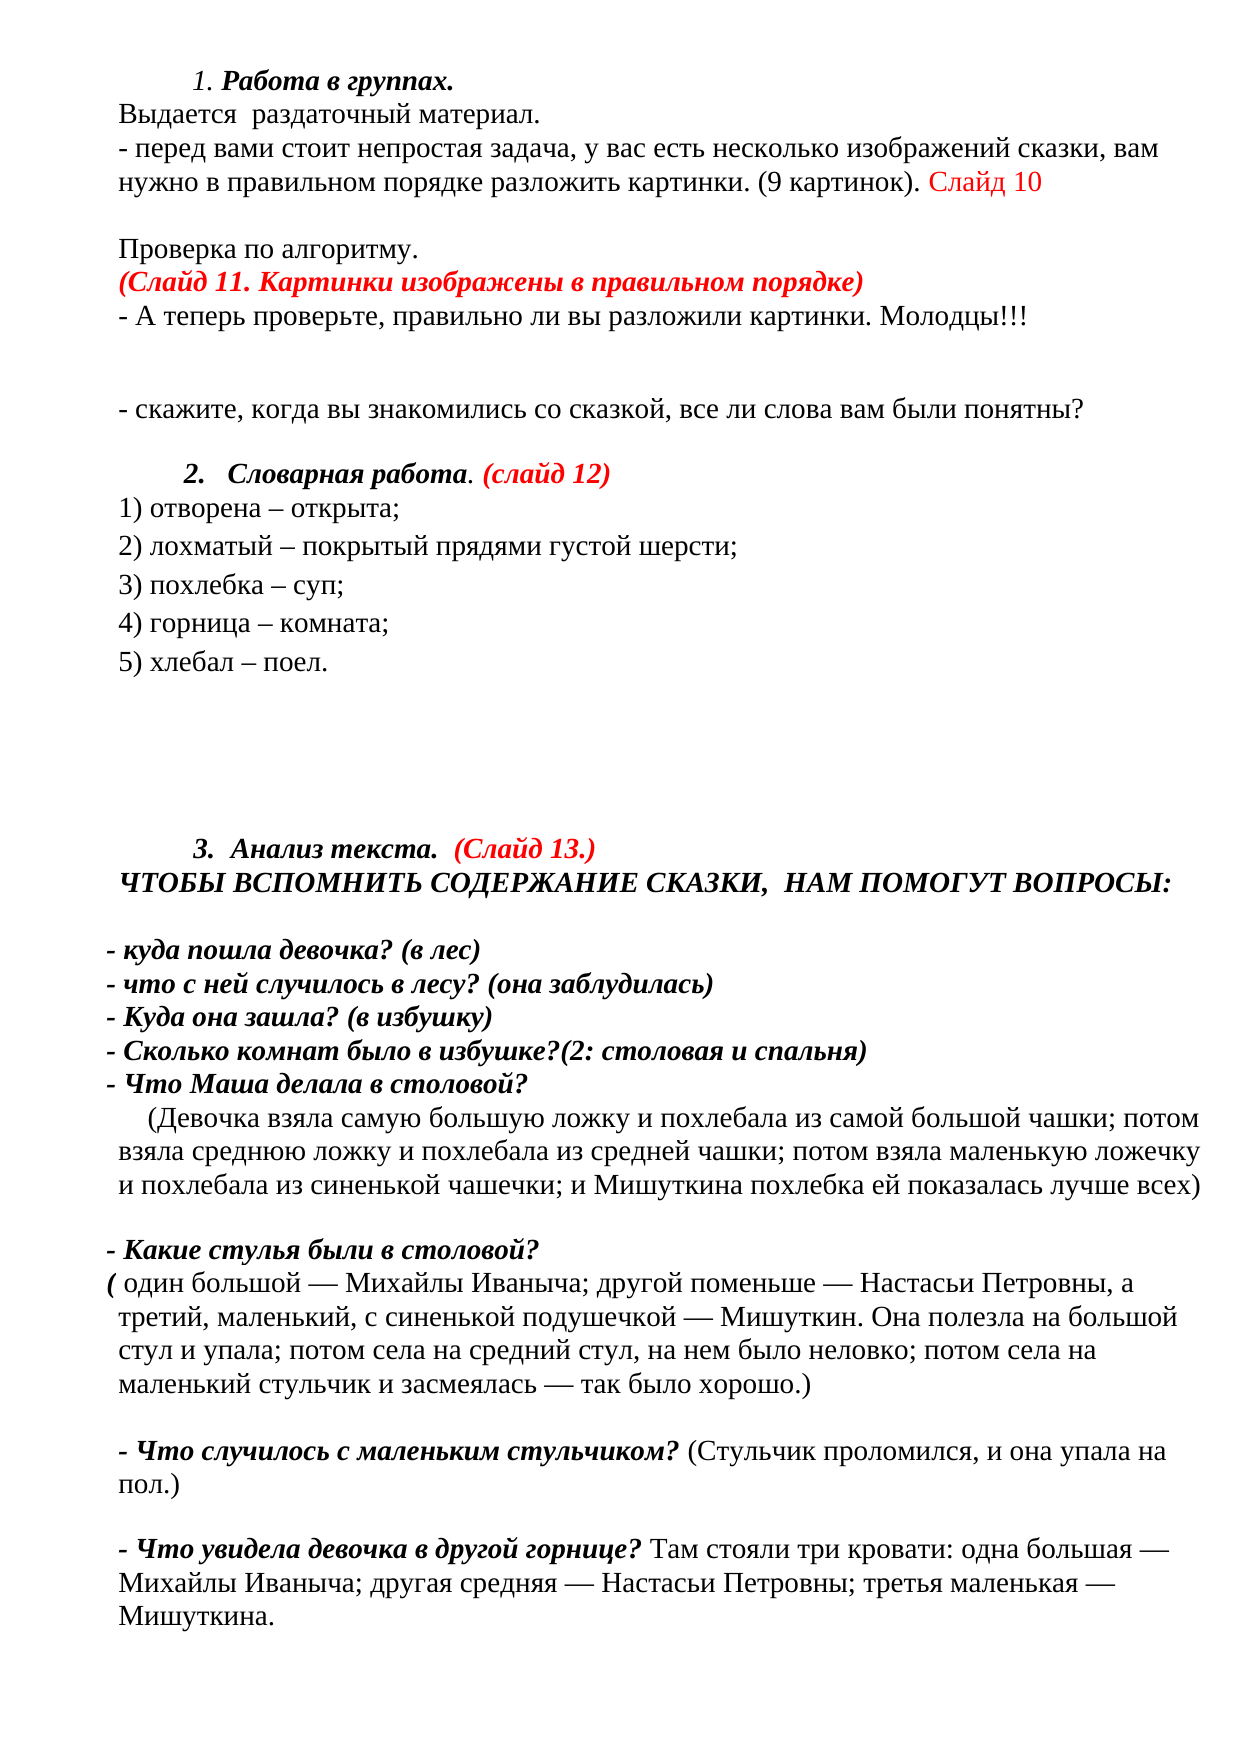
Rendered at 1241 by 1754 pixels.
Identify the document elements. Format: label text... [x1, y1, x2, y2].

text 5) хлебал – поел. [118, 644, 1207, 677]
text - скажите, когда вы знакомились со сказкой, все ли слова вам были понятны? [118, 391, 1207, 425]
text Проверка по алгоритму. [118, 231, 1207, 264]
text - Что случилось с маленьким стульчиком? (Стульчик проломился, и она упала на пол.) [118, 1433, 1207, 1500]
text 4) горница – комната; [118, 605, 1207, 639]
text - Что увидела девочка в другой горнице? Там стояли три кровати: одна большая — Михайлы Иваныча; другая средняя — Настасьи Петровны; третья маленькая — Мишуткина. [118, 1531, 1207, 1632]
text - что с ней случилось в лесу? (она заблудилась) [106, 966, 1207, 999]
text - Какие стулья были в столовой? [106, 1232, 1207, 1265]
text - Что Маша делала в столовой? [106, 1066, 1207, 1100]
text ЧТОБЫ ВСПОМНИТЬ СОДЕРЖАНИЕ СКАЗКИ, НАМ ПОМОГУТ ВОПРОСЫ: [118, 865, 1207, 899]
list Анализ текста. (Слайд 13.) [193, 832, 1207, 865]
text - Куда она зашла? (в избушку) [106, 999, 1207, 1033]
text - А теперь проверьте, правильно ли вы разложили картинки. Молодцы!!! [118, 298, 1207, 331]
text 2) лохматый – покрытый прядями густой шерсти; [118, 528, 1207, 562]
text 2. Словарная работа. (слайд 12) [118, 456, 1207, 490]
text - перед вами стоит непростая задача, у вас есть несколько изображений сказки, вам нужно в правильном порядке разложить картинки. (9 картинок). Слайд 10 [118, 130, 1207, 197]
text (Слайд 11. Картинки изображены в правильном порядке) [118, 264, 1207, 298]
text ( один большой — Михайлы Иваныча; другой поменьше — Настасьи Петровны, а третий, маленький, с синенькой подушечкой — Мишуткин. Она полезла на большой стул и упала; потом села на средний стул, на нем было неловко; потом села на маленький стульчик и засмеялась — так было хорошо.) [106, 1265, 1207, 1399]
text Выдается раздаточный материал. [118, 97, 1207, 130]
text - Сколько комнат было в избушке?(2: столовая и спальня) [106, 1033, 1207, 1066]
text 1. Работа в группах. [192, 63, 1207, 97]
text 3) похлебка – суп; [118, 567, 1207, 600]
text - куда пошла девочка? (в лес) [106, 932, 1207, 966]
text 1) отворена – открыта; [118, 490, 1207, 523]
text (Девочка взяла самую большую ложку и похлебала из самой большой чашки; потом взяла среднюю ложку и похлебала из средней чашки; потом взяла маленькую ложечку и похлебала из синенькой чашечки; и Мишуткина похлебка ей показалась лучше всех) [118, 1100, 1207, 1201]
